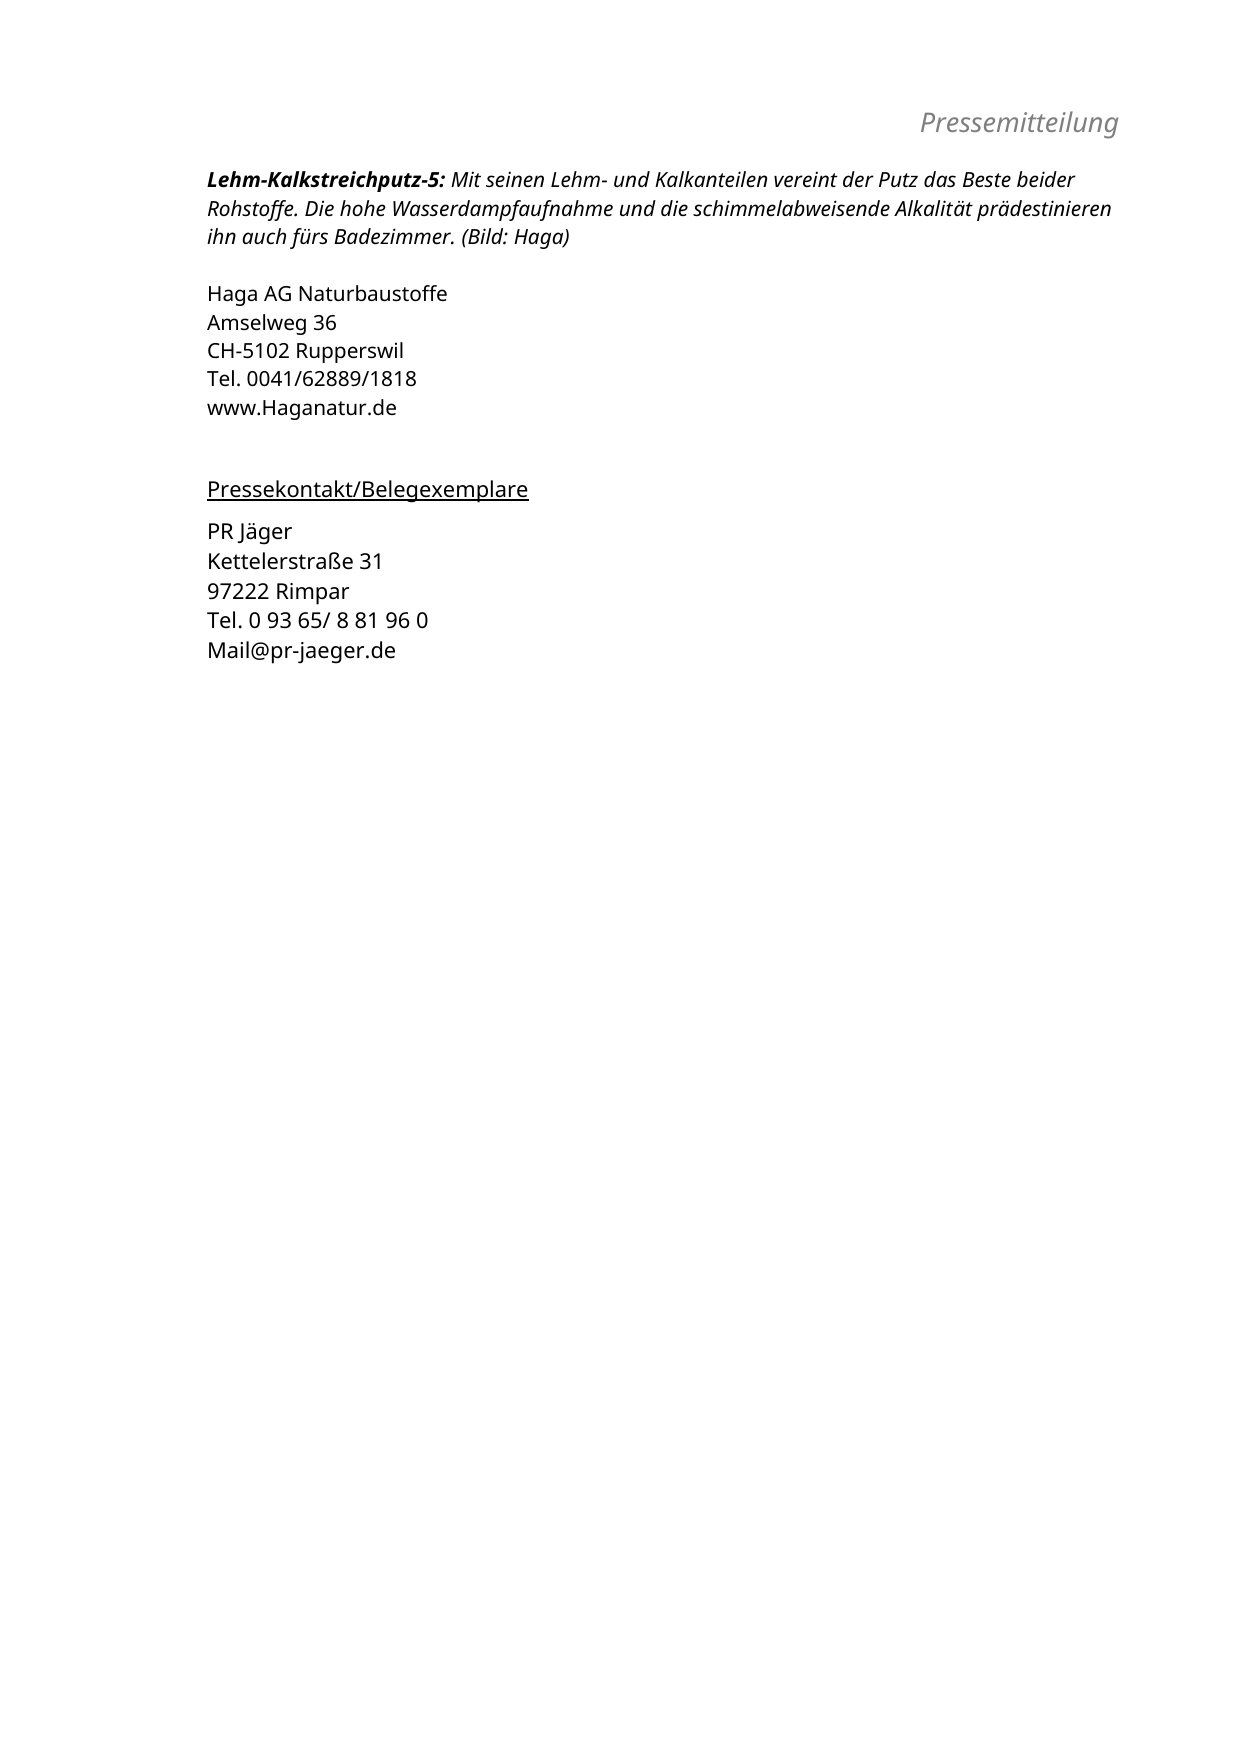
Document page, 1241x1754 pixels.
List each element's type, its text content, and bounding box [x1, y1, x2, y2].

text CH-5102 Rupperswil [207, 336, 1122, 364]
text Kettelerstraße 31 [207, 546, 1122, 576]
text Tel. 0 93 65/ 8 81 96 0 [207, 605, 1122, 635]
text 97222 Rimpar [207, 576, 1122, 605]
text Haga AG Naturbaustoffe [207, 279, 1122, 308]
text Tel. 0041/62889/1818 [207, 364, 1122, 393]
text Pressekontakt/Belegexemplare [207, 474, 1122, 503]
text Amselweg 36 [207, 308, 1122, 336]
text Lehm-Kalkstreichputz-5: Mit seinen Lehm- und Kalkanteilen vereint der Putz das Beste beider Rohstoffe. Die hohe Wasserdampfaufnahme und die schimmelabweisende Alkalität prädestinieren ihn auch fürs Badezimmer. (Bild: Haga) [207, 165, 1122, 251]
text www.Haganatur.de [207, 393, 1122, 421]
text Mail@pr-jaeger.de [207, 635, 1122, 665]
text PR Jäger [207, 516, 1122, 546]
